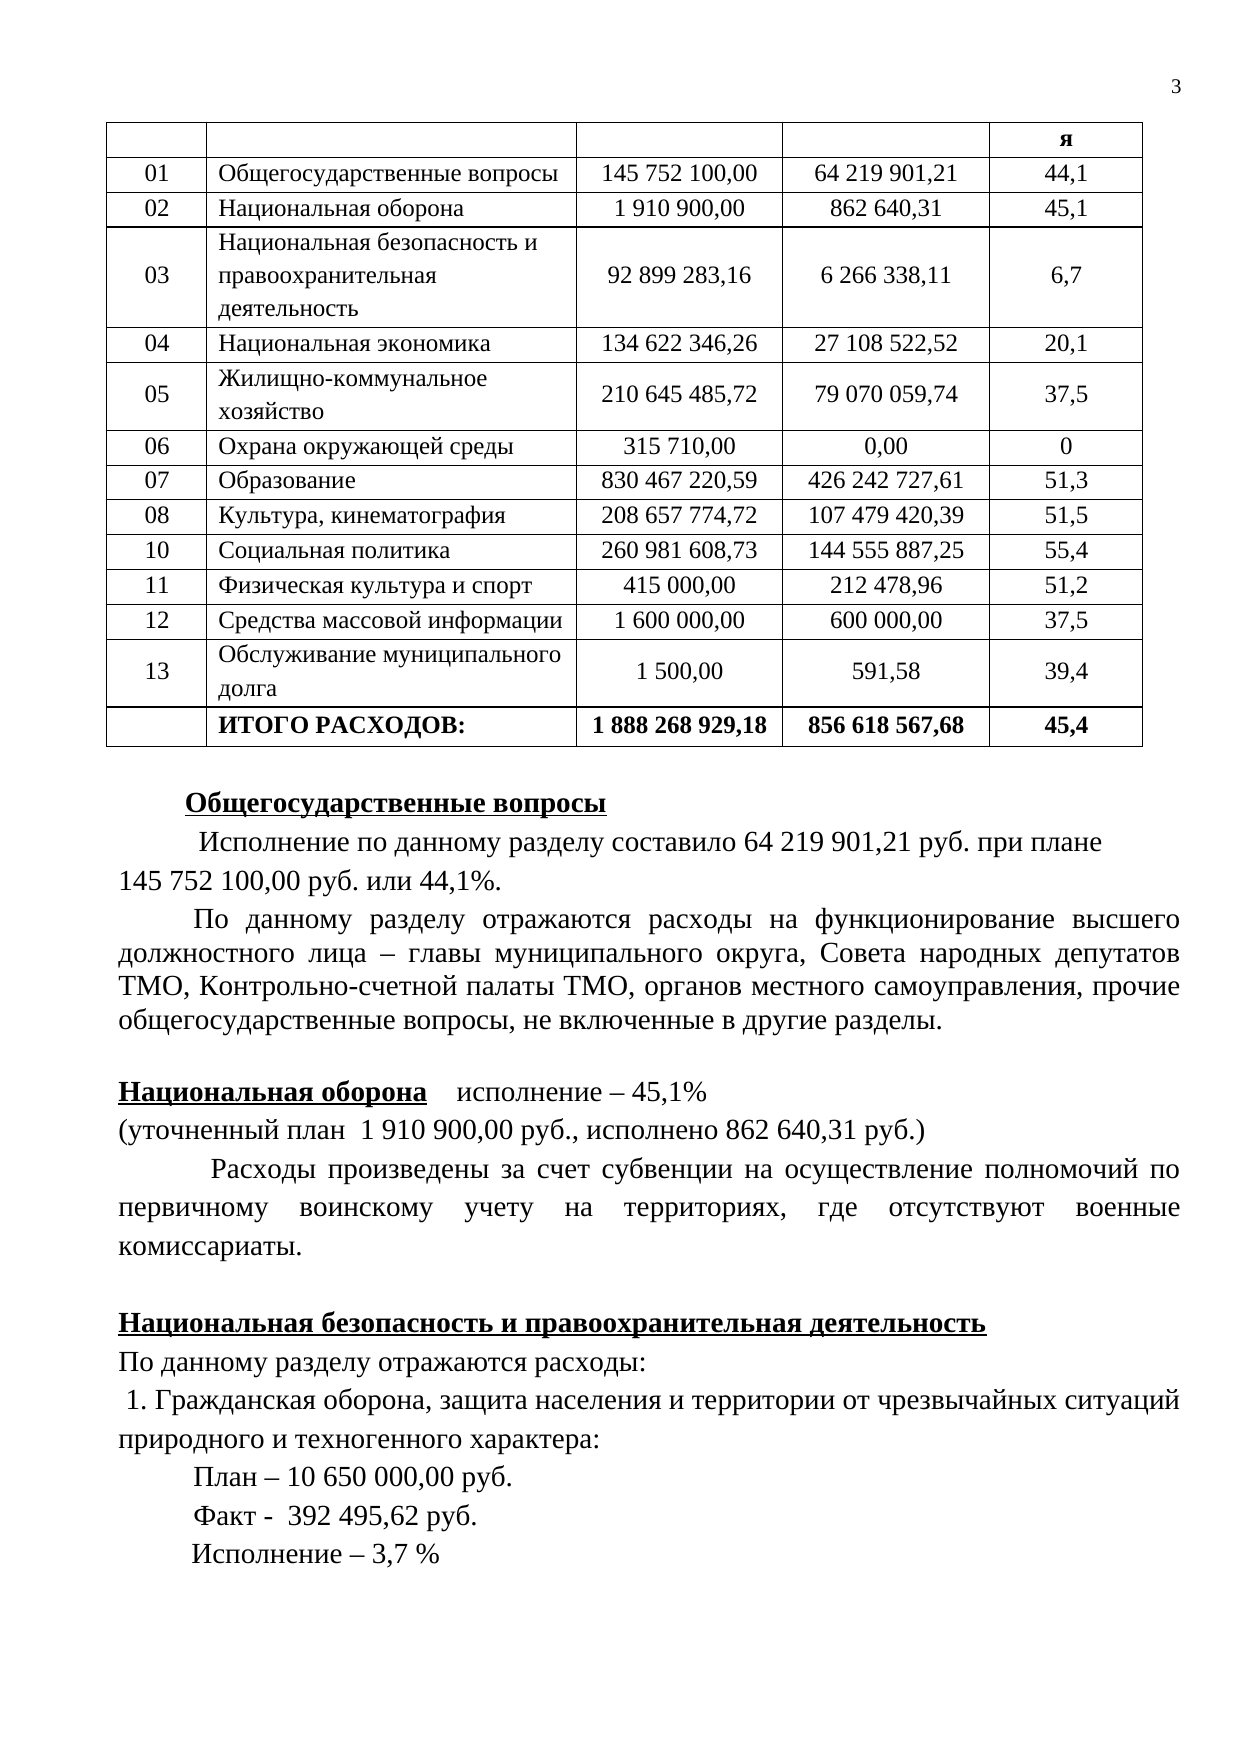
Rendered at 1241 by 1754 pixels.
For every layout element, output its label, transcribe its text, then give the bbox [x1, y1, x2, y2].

subtitle Национальная оборона исполнение – 45,1% [118, 1074, 1181, 1107]
table_cell 27 108 522,52 [783, 328, 989, 362]
text Факт - 392 495,62 руб. [118, 1498, 1181, 1531]
table_cell 6 266 338,11 [783, 228, 989, 327]
text Исполнение – 3,7 % [118, 1536, 1181, 1570]
table_cell 55,4 [990, 535, 1142, 569]
table_cell 11 [107, 570, 206, 604]
table_cell 20,1 [990, 328, 1142, 362]
table_cell 0 [990, 431, 1142, 464]
table_cell 92 899 283,16 [577, 228, 782, 327]
table_cell Национальная оборона [207, 193, 576, 226]
table_cell 51,5 [990, 500, 1142, 534]
text План – 10 650 000,00 руб. [193, 1459, 1181, 1493]
table_cell 37,5 [990, 363, 1142, 430]
table_cell 02 [107, 193, 206, 226]
table_cell 862 640,31 [783, 193, 989, 226]
table_cell 6,7 [990, 228, 1142, 327]
table_cell 64 219 901,21 [783, 158, 989, 192]
table_cell Национальная экономика [207, 328, 576, 362]
table_header Исполнено [783, 123, 989, 157]
table_cell 01 [107, 158, 206, 192]
table_cell 08 [107, 500, 206, 534]
table_cell 13 [107, 640, 206, 706]
subtitle (уточненный план 1 910 900,00 руб., исполнено 862 640,31 руб.) [118, 1112, 1181, 1146]
table_cell Охрана окружающей среды [207, 431, 576, 464]
table_cell 1 600 000,00 [577, 605, 782, 638]
table_cell 45,4 [990, 708, 1142, 746]
table_cell Физическая культура и спорт [207, 570, 576, 604]
table_cell 212 478,96 [783, 570, 989, 604]
table_cell 144 555 887,25 [783, 535, 989, 569]
table_cell 07 [107, 466, 206, 499]
table_cell 415 000,00 [577, 570, 782, 604]
table_cell 79 070 059,74 [783, 363, 989, 430]
table_cell 1 888 268 929,18 [577, 708, 782, 746]
text Расходы произведены за счет субвенции на осуществление полномочий по первичному воинскому учету на территориях, где отсутствуют военные комиссариаты. [118, 1151, 1181, 1262]
table_header Код [107, 123, 206, 157]
table_cell Культура, кинематография [207, 500, 576, 534]
subtitle Национальная безопасность и правоохранительная деятельность [118, 1305, 1181, 1339]
table_cell 830 467 220,59 [577, 466, 782, 499]
table_cell 06 [107, 431, 206, 464]
text Общегосударственные вопросы [118, 786, 1181, 819]
table_cell 44,1 [990, 158, 1142, 192]
table_cell 05 [107, 363, 206, 430]
table_cell 1 500,00 [577, 640, 782, 706]
table_cell 426 242 727,61 [783, 466, 989, 499]
table_cell 37,5 [990, 605, 1142, 638]
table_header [577, 123, 782, 157]
table_cell 10 [107, 535, 206, 569]
table_cell Средства массовой информации [207, 605, 576, 638]
table_cell Общегосударственные вопросы [207, 158, 576, 192]
table_cell 04 [107, 328, 206, 362]
table_cell 208 657 774,72 [577, 500, 782, 534]
table_cell 1 910 900,00 [577, 193, 782, 226]
table_cell Жилищно-коммунальное хозяйство [207, 363, 576, 430]
text По данному разделу отражаются расходы: [118, 1344, 1181, 1377]
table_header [207, 123, 576, 157]
table_cell 600 000,00 [783, 605, 989, 638]
table_cell Социальная политика [207, 535, 576, 569]
table_cell ИТОГО РАСХОДОВ: [207, 708, 576, 746]
table_cell 51,2 [990, 570, 1142, 604]
table_cell 145 752 100,00 [577, 158, 782, 192]
table_cell 260 981 608,73 [577, 535, 782, 569]
text 1. Гражданская оборона, защита населения и территории от чрезвычайных ситуаций природного и техногенного характера: [118, 1382, 1181, 1454]
table_cell 51,3 [990, 466, 1142, 499]
table_cell 0,00 [783, 431, 989, 464]
table_cell 107 479 420,39 [783, 500, 989, 534]
text Исполнение по данному разделу составило 64 219 901,21 руб. при плане 145 752 100,00 руб. или 44,1%. [118, 824, 1181, 896]
table_cell 39,4 [990, 640, 1142, 706]
table_header % исполнения [990, 123, 1142, 157]
table_cell 591,58 [783, 640, 989, 706]
table_cell 315 710,00 [577, 431, 782, 464]
table_cell Образование [207, 466, 576, 499]
table_cell 12 [107, 605, 206, 638]
table_cell 45,1 [990, 193, 1142, 226]
table_cell 856 618 567,68 [783, 708, 989, 746]
table_cell 210 645 485,72 [577, 363, 782, 430]
table_cell Национальная безопасность и правоохранительная деятельность [207, 228, 576, 327]
table_cell 03 [107, 228, 206, 327]
table_cell [107, 708, 206, 746]
text По данному разделу отражаются расходы на функционирование высшего должностного лица – главы муниципального округа, Совета народных депутатов ТМО, Контрольно-счетной палаты ТМО, органов местного самоуправления, прочие общегосударственные вопросы, не включенные в другие разделы. [118, 901, 1181, 1035]
table_cell Обслуживание муниципального долга [207, 640, 576, 706]
table_cell 134 622 346,26 [577, 328, 782, 362]
